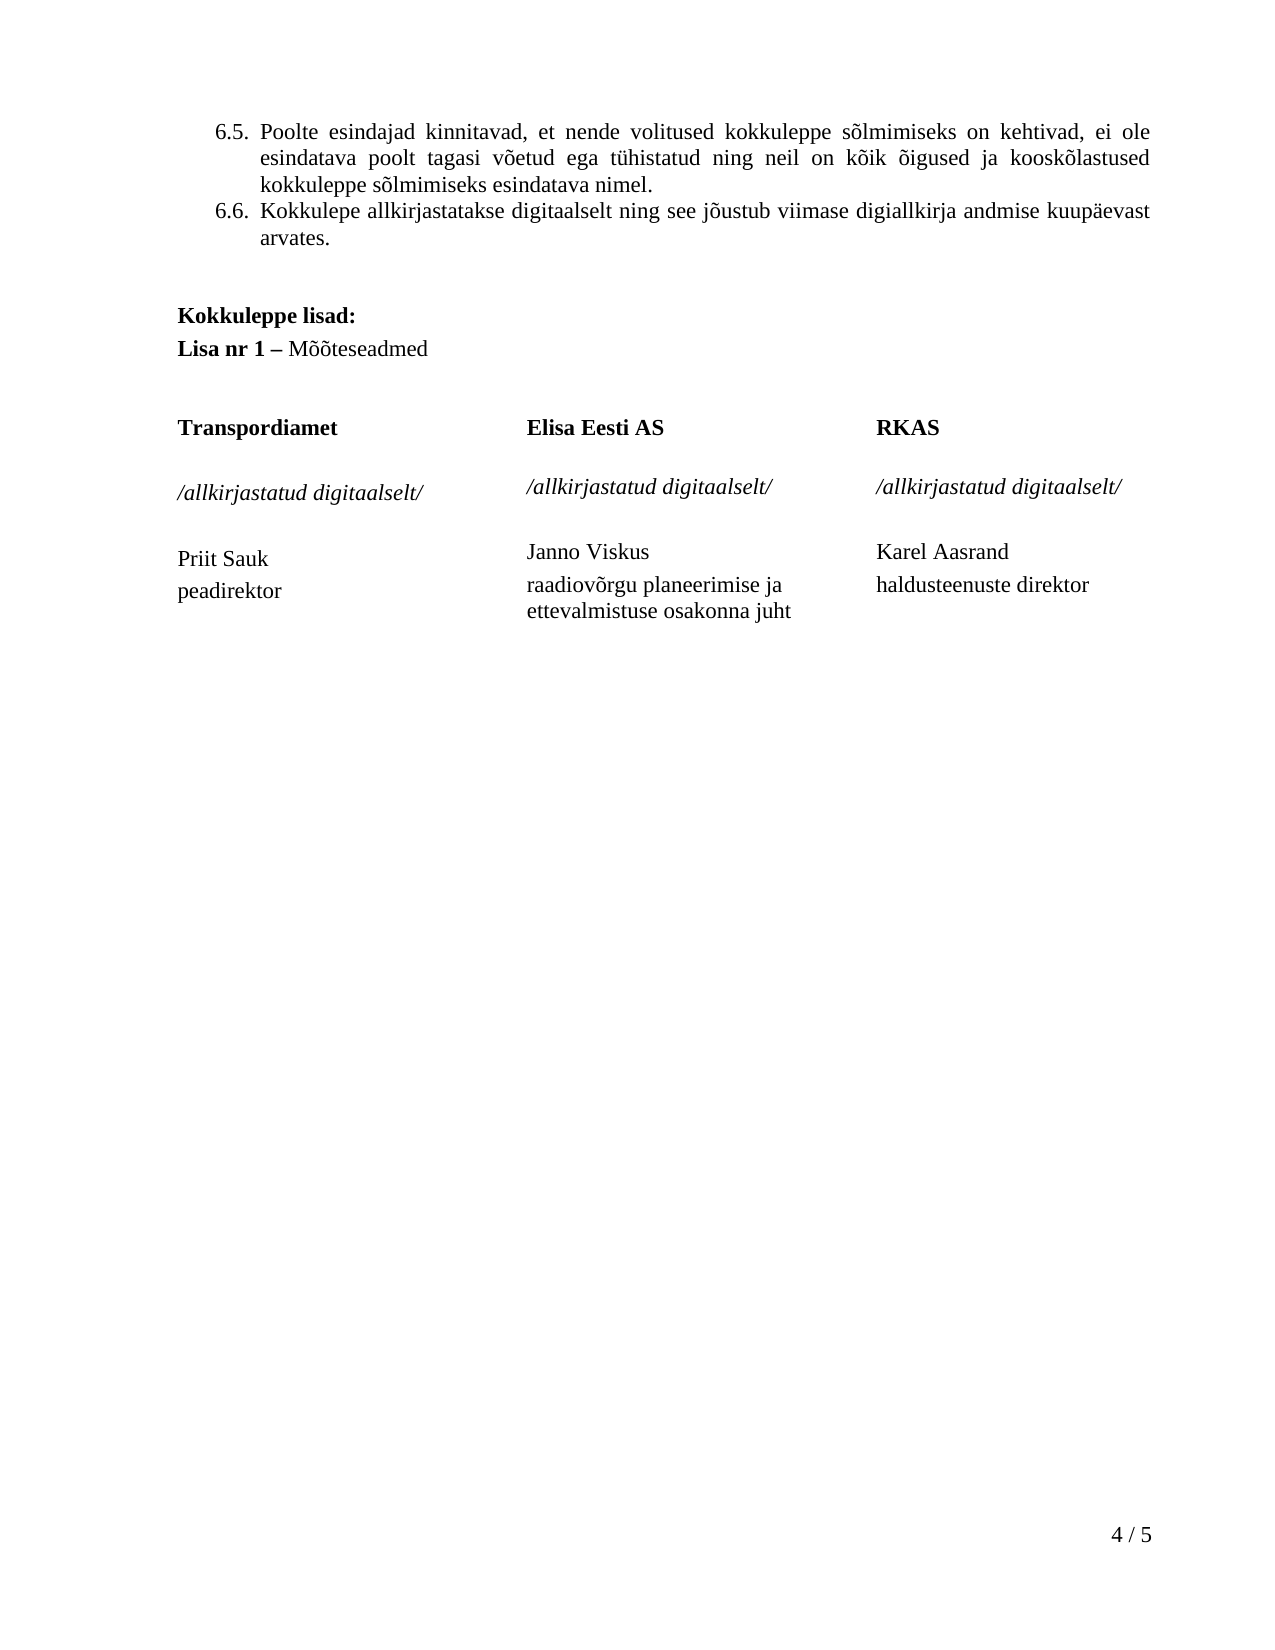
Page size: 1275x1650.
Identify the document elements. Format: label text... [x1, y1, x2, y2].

text Priit Sauk [177, 545, 453, 571]
list Kokkulepe allkirjastatakse digitaalselt ning see jõustub viimase digiallkirja andmise kuupäevast arvates. [215, 197, 1152, 250]
text haldusteenuste direktor [876, 571, 1152, 597]
text Transpordiamet [177, 414, 453, 441]
text /allkirjastatud digitaalselt/ [527, 473, 802, 499]
text /allkirjastatud digitaalselt/ [177, 479, 453, 506]
list Poolte esindajad kinnitavad, et nende volitused kokkuleppe sõlmimiseks on kehtivad, ei ole esindatava poolt tagasi võetud ega tühistatud ning neil on kõik õigused ja kooskõlastused kokkuleppe sõlmimiseks esindatava nimel. [215, 118, 1152, 197]
text /allkirjastatud digitaalselt/ [876, 473, 1152, 499]
text Karel Aasrand [876, 538, 1152, 565]
list Kokkuleppe lisad: [177, 303, 1152, 329]
list Lisa nr 1 – Mõõteseadmed [177, 335, 1152, 362]
text peadirektor Elisa Eesti AS [177, 577, 453, 604]
text raadiovõrgu planeerimise ja ettevalmistuse osakonna juht RKAS [527, 571, 802, 624]
text Janno Viskus [527, 538, 802, 565]
